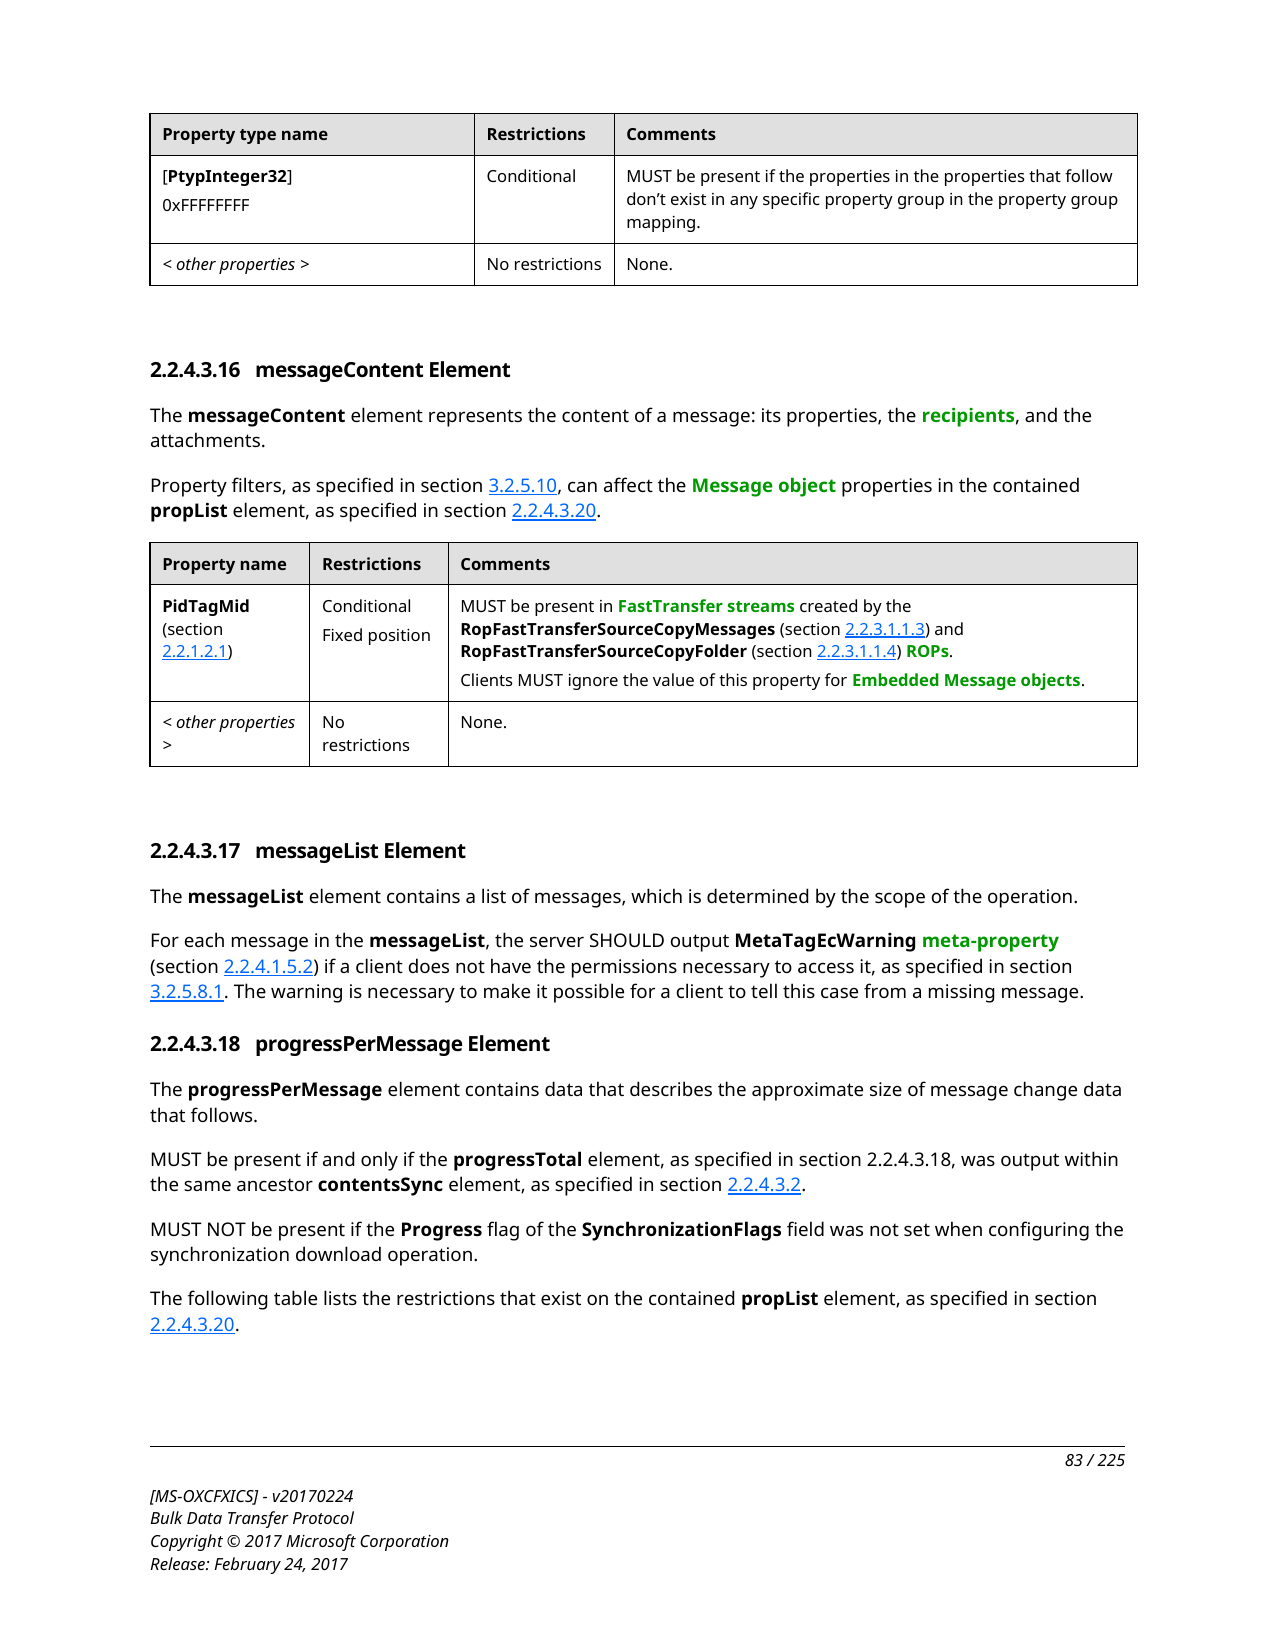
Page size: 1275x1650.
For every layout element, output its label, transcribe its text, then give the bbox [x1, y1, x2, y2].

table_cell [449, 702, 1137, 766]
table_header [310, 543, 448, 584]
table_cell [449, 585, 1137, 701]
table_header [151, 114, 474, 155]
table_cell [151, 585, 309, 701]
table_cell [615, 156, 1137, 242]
text For each message in the messageList, the server SHOULD output MetaTagEcWarning meta-property (section 2.2.4.1.5.2) if a client does not have the permissions necessary to access it, as specified in section 3.2.5.8.1. The warning is necessary to make it possible for a client to tell this case from a missing message. [150, 928, 1125, 1004]
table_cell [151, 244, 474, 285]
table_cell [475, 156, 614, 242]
text MUST be present if and only if the progressTotal element, as specified in section 2.2.4.3.18, was output within the same ancestor contentsSync element, as specified in section 2.2.4.3.2. [150, 1146, 1125, 1197]
text The progressPerMessage element contains data that describes the approximate size of message change data that follows. [150, 1076, 1125, 1127]
subtitle progressPerMessage Element [150, 1029, 1125, 1058]
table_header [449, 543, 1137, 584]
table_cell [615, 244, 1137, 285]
subtitle messageContent Element [150, 355, 1125, 383]
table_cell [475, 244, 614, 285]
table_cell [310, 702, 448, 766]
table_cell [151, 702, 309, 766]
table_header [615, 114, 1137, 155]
text The messageContent element represents the content of a message: its properties, the recipients, and the attachments. [150, 402, 1125, 453]
text The following table lists the restrictions that exist on the contained propList element, as specified in section 2.2.4.3.20. [150, 1286, 1125, 1337]
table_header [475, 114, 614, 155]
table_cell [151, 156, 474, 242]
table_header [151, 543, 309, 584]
subtitle messageList Element [150, 836, 1125, 864]
text MUST NOT be present if the Progress flag of the SynchronizationFlags field was not set when configuring the synchronization download operation. [150, 1216, 1125, 1267]
text The messageList element contains a list of messages, which is determined by the scope of the operation. [150, 883, 1125, 909]
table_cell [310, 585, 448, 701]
text Property filters, as specified in section 3.2.5.10, can affect the Message object properties in the contained propList element, as specified in section 2.2.4.3.20. [150, 472, 1125, 523]
